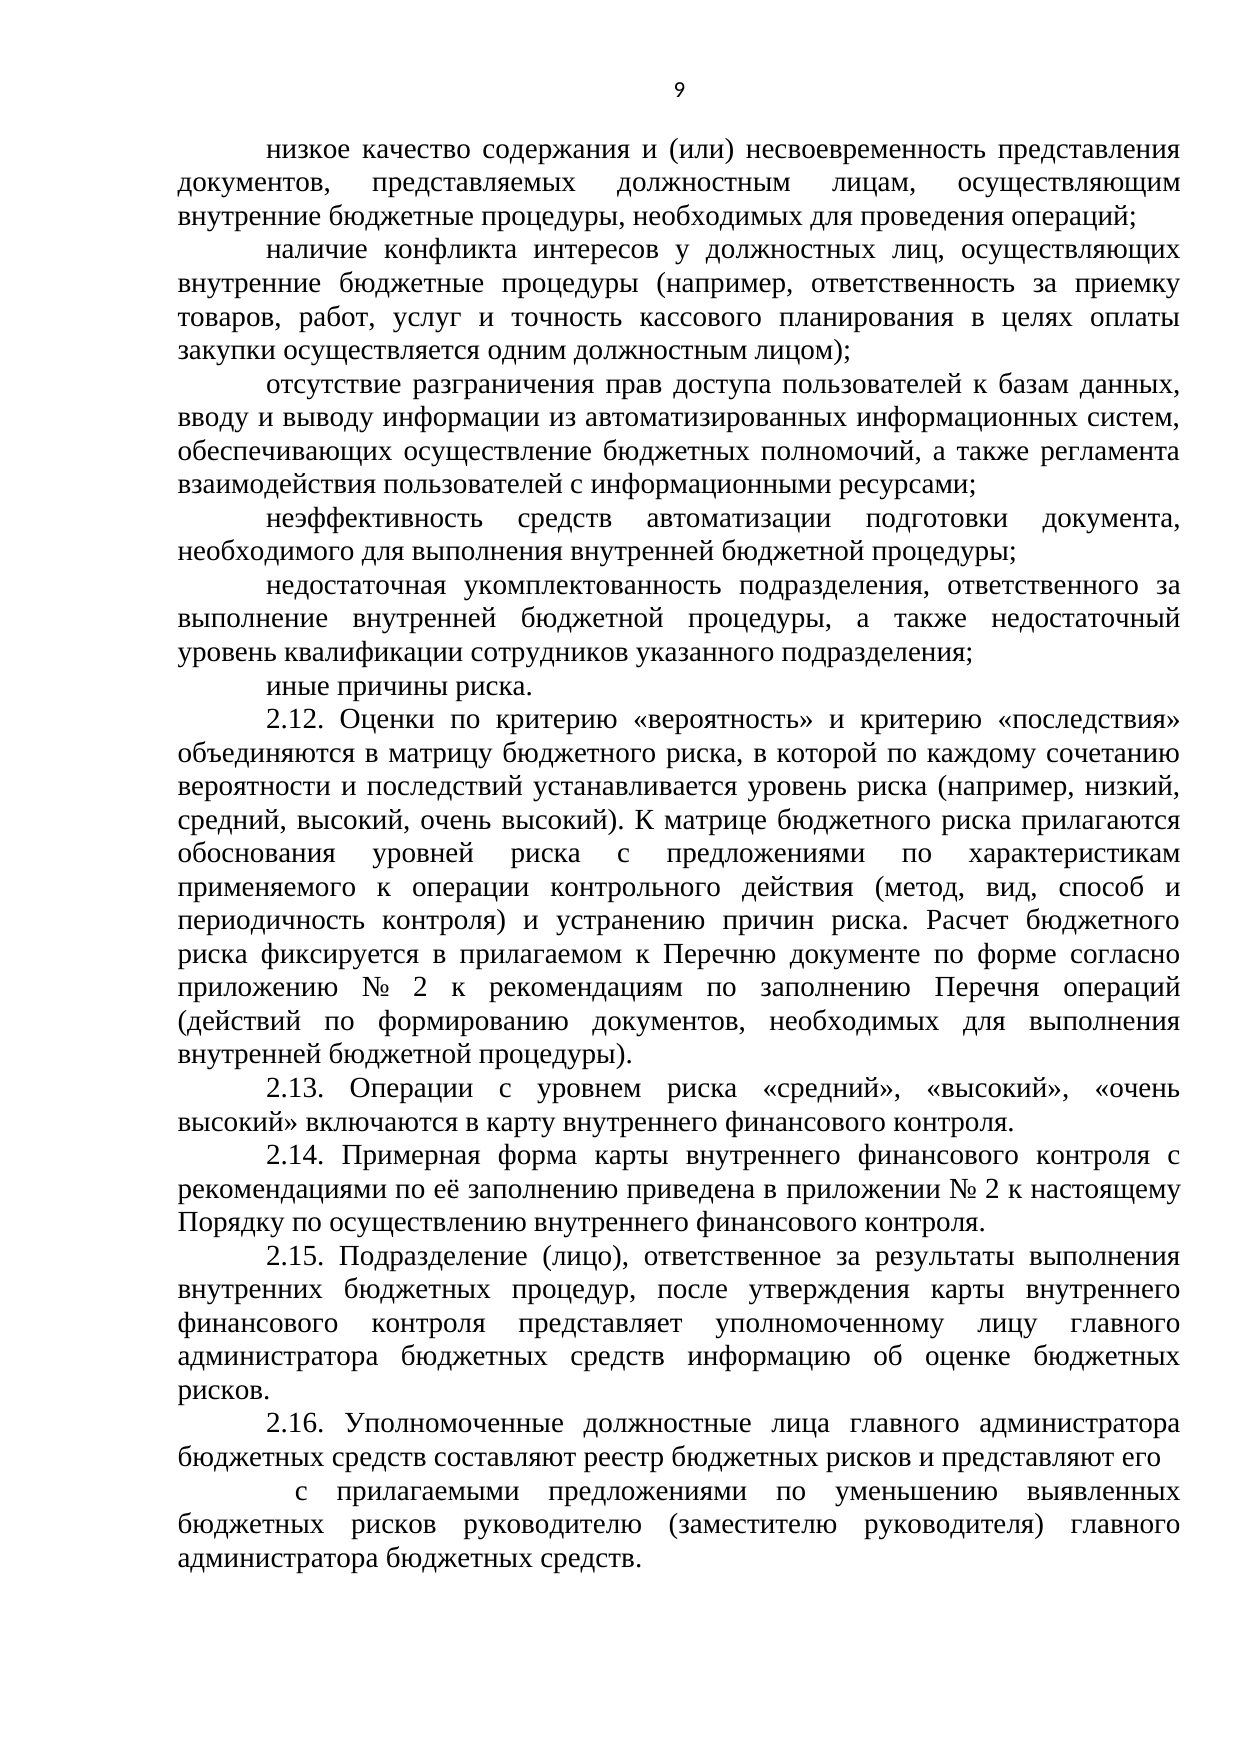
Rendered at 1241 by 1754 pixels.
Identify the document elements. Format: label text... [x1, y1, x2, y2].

text недостаточная укомплектованность подразделения, ответственного за выполнение внутренней бюджетной процедуры, а также недостаточный уровень квалификации сотрудников указанного подразделения; [177, 567, 1181, 668]
text с прилагаемыми предложениями по уменьшению выявленных бюджетных рисков руководителю (заместителю руководителя) главного администратора бюджетных средств. [177, 1473, 1181, 1573]
text 2.14. Примерная форма карты внутреннего финансового контроля с рекомендациями по её заполнению приведена в приложении № 2 к настоящему Порядку по осуществлению внутреннего финансового контроля. [177, 1137, 1181, 1238]
text 2.13. Операции с уровнем риска «средний», «высокий», «очень высокий» включаются в карту внутреннего финансового контроля. [177, 1070, 1181, 1137]
text 2.12. Оценки по критерию «вероятность» и критерию «последствия» объединяются в матрицу бюджетного риска, в которой по каждому сочетанию вероятности и последствий устанавливается уровень риска (например, низкий, средний, высокий, очень высокий). К матрице бюджетного риска прилагаются обоснования уровней риска с предложениями по характеристикам применяемого к операции контрольного действия (метод, вид, способ и периодичность контроля) и устранению причин риска. Расчет бюджетного риска фиксируется в прилагаемом к Перечню документе по форме согласно приложению № 2 к рекомендациям по заполнению Перечня операций (действий по формированию документов, необходимых для выполнения внутренней бюджетной процедуры). [177, 701, 1181, 1070]
text низкое качество содержания и (или) несвоевременность представления документов, представляемых должностным лицам, осуществляющим внутренние бюджетные процедуры, необходимых для проведения операций; [177, 131, 1181, 232]
text отсутствие разграничения прав доступа пользователей к базам данных, вводу и выводу информации из автоматизированных информационных систем, обеспечивающих осуществление бюджетных полномочий, а также регламента взаимодействия пользователей с информационными ресурсами; [177, 366, 1181, 500]
text наличие конфликта интересов у должностных лиц, осуществляющих внутренние бюджетные процедуры (например, ответственность за приемку товаров, работ, услуг и точность кассового планирования в целях оплаты закупки осуществляется одним должностным лицом); [177, 232, 1181, 366]
text иные причины риска. [177, 668, 1181, 701]
text неэффективность средств автоматизации подготовки документа, необходимого для выполнения внутренней бюджетной процедуры; [177, 500, 1181, 567]
text 2.15. Подразделение (лицо), ответственное за результаты выполнения внутренних бюджетных процедур, после утверждения карты внутреннего финансового контроля представляет уполномоченному лицу главного администратора бюджетных средств информацию об оценке бюджетных рисков. [177, 1238, 1181, 1406]
text 2.16. Уполномоченные должностные лица главного администратора бюджетных средств составляют реестр бюджетных рисков и представляют его [177, 1406, 1181, 1473]
